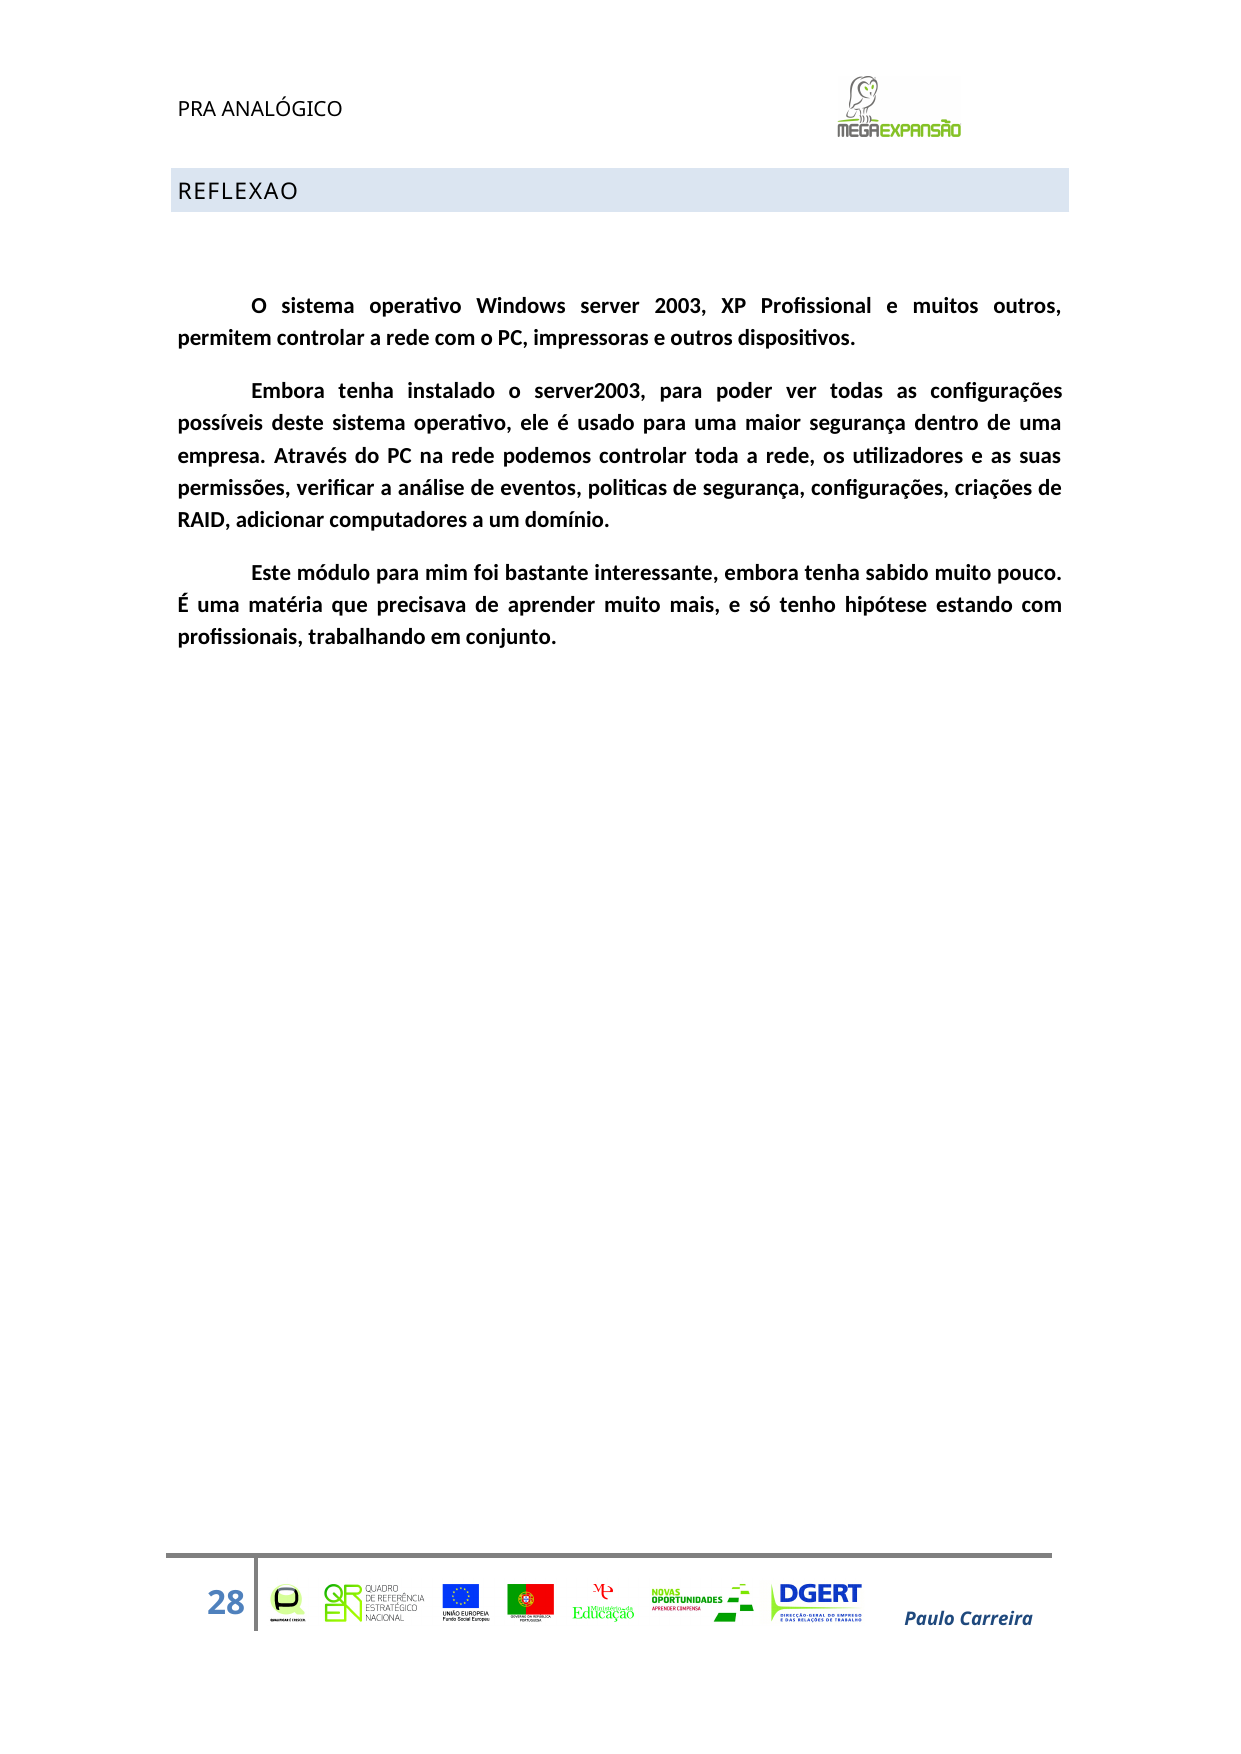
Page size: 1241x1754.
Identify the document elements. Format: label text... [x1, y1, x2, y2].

text Embora tenha instalado o server2003, para poder ver todas as configurações possíveis deste sistema operativo, ele é usado para uma maior segurança dentro de uma empresa. Através do PC na rede podemos controlar toda a rede, os utilizadores e as suas permissões, verificar a análise de eventos, politicas de segurança, configurações, criações de RAID, adicionar computadores a um domínio. [177, 376, 1063, 533]
text O sistema operativo Windows server 2003, XP Profissional e muitos outros, permitem controlar a rede com o PC, impressoras e outros dispositivos. [177, 291, 1063, 351]
picture [837, 76, 962, 137]
text Este módulo para mim foi bastante interessante, embora tenha sabido muito pouco. É uma matéria que precisava de aprender muito mais, e só tenho hipótese estando com profissionais, trabalhando em conjunto. [177, 558, 1063, 651]
subtitle REFLEXAO [177, 175, 1063, 206]
picture [267, 1578, 865, 1626]
